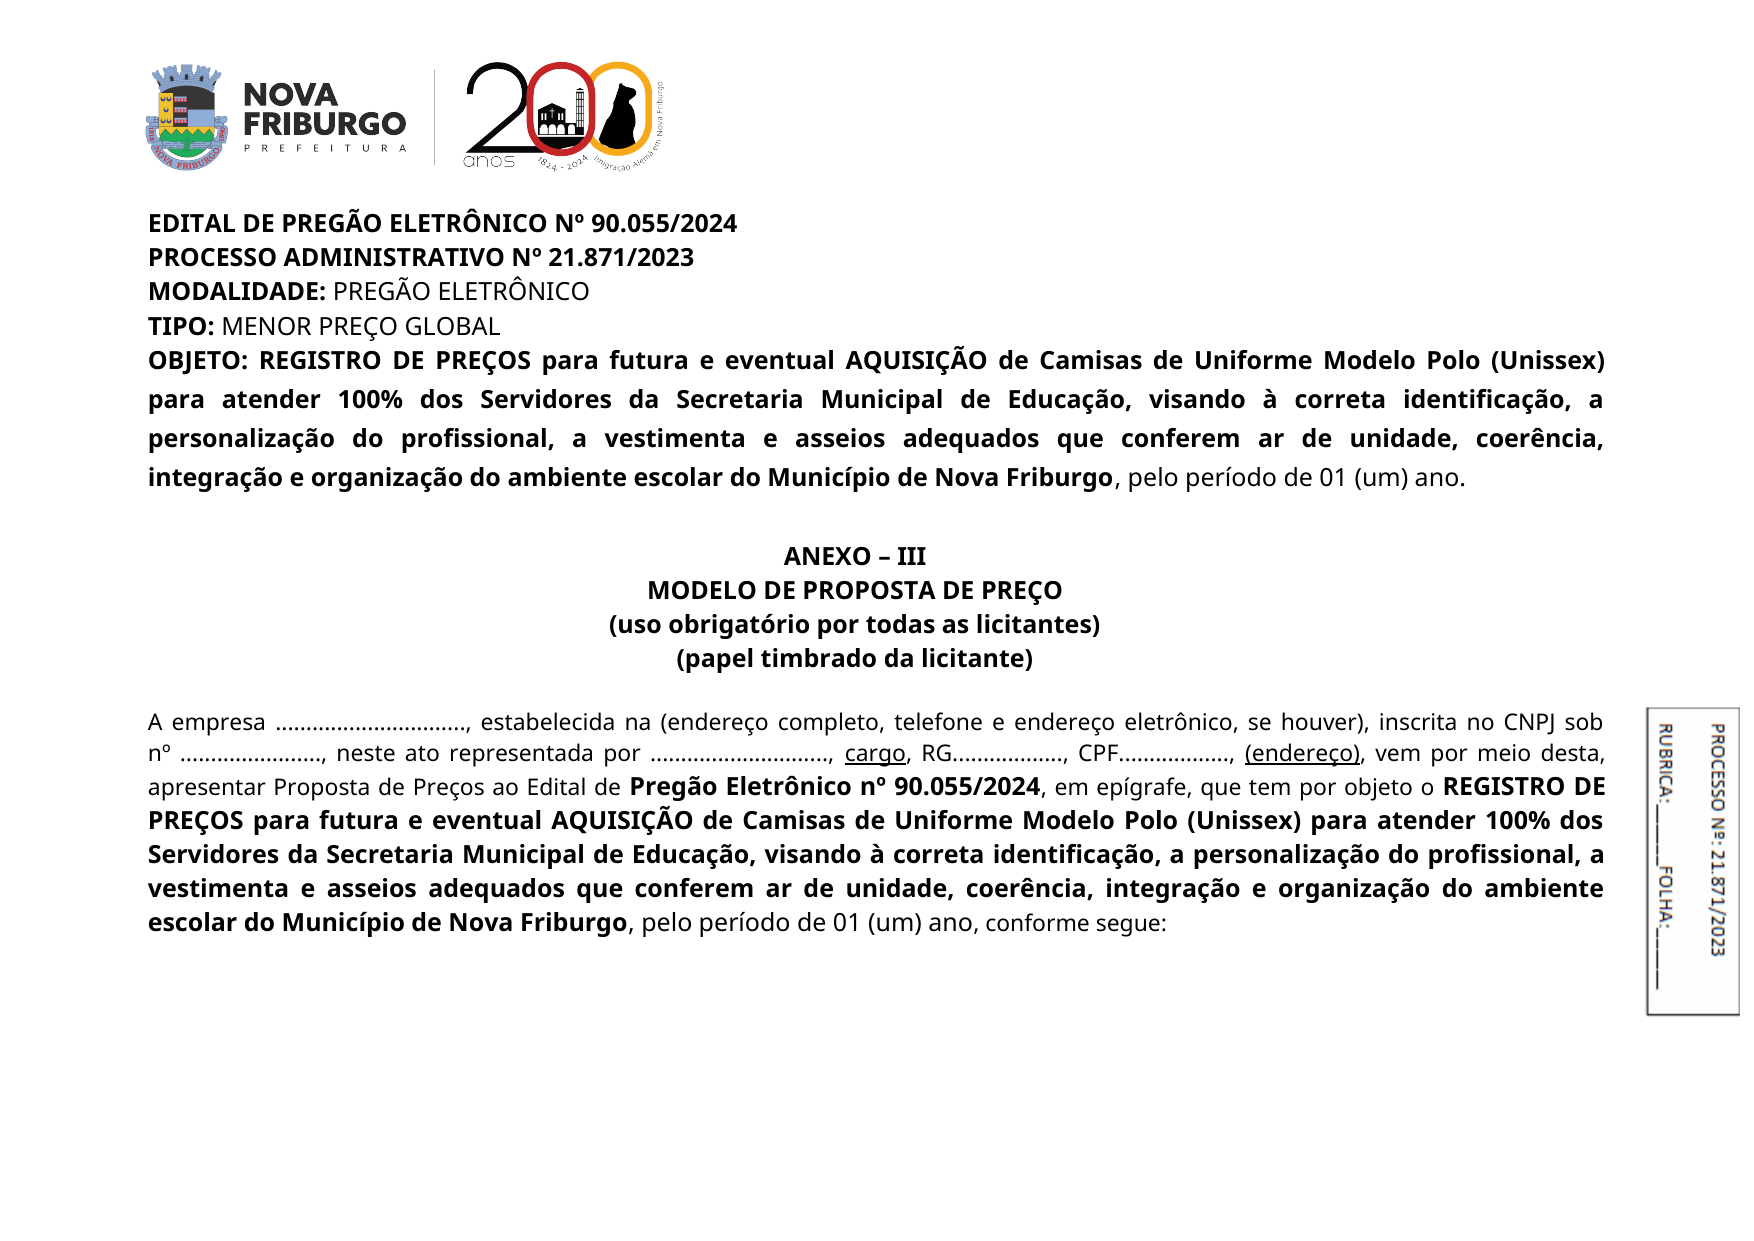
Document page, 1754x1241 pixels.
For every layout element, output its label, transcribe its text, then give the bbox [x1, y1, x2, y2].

text OBJETO: REGISTRO DE PREÇOS para futura e eventual AQUISIÇÃO de Camisas de Uniforme Modelo Polo (Unissex) para atender 100% dos Servidores da Secretaria Municipal de Educação, visando à correta identificação, a personalização do profissional, a vestimenta e asseios adequados que conferem ar de unidade, coerência, integração e organização do ambiente escolar do Município de Nova Friburgo, pelo período de 01 (um) ano. [148, 342, 1606, 494]
text ANEXO – III [103, 538, 1606, 572]
text MODALIDADE: PREGÃO ELETRÔNICO [148, 274, 1606, 308]
picture [118, 29, 696, 200]
text (papel timbrado da licitante) [103, 640, 1606, 674]
text TIPO: MENOR PREÇO GLOBAL [148, 308, 1606, 342]
picture [1643, 708, 1739, 1019]
text EDITAL DE PREGÃO ELETRÔNICO Nº 90.055/2024 [148, 206, 1606, 240]
text (uso obrigatório por todas as licitantes) [103, 606, 1606, 640]
text PROCESSO ADMINISTRATIVO Nº 21.871/2023 [148, 240, 1606, 274]
list A empresa ..............................., estabelecida na (endereço completo, telefone e endereço eletrônico, se houver), inscrita no CNPJ sob nº ......................., neste ato representada por ............................., cargo, RG.................., CPF.................., (endereço), vem por meio desta, apresentar Proposta de Preços ao Edital de Pregão Eletrônico nº 90.055/2024, em epígrafe, que tem por objeto o REGISTRO DE PREÇOS para futura e eventual AQUISIÇÃO de Camisas de Uniforme Modelo Polo (Unissex) para atender 100% dos Servidores da Secretaria Municipal de Educação, visando à correta identificação, a personalização do profissional, a vestimenta e asseios adequados que conferem ar de unidade, coerência, integração e organização do ambiente escolar do Município de Nova Friburgo, pelo período de 01 (um) ano, conforme segue: [148, 706, 1606, 938]
text Modelo de proposta DE PREÇO [103, 572, 1606, 606]
